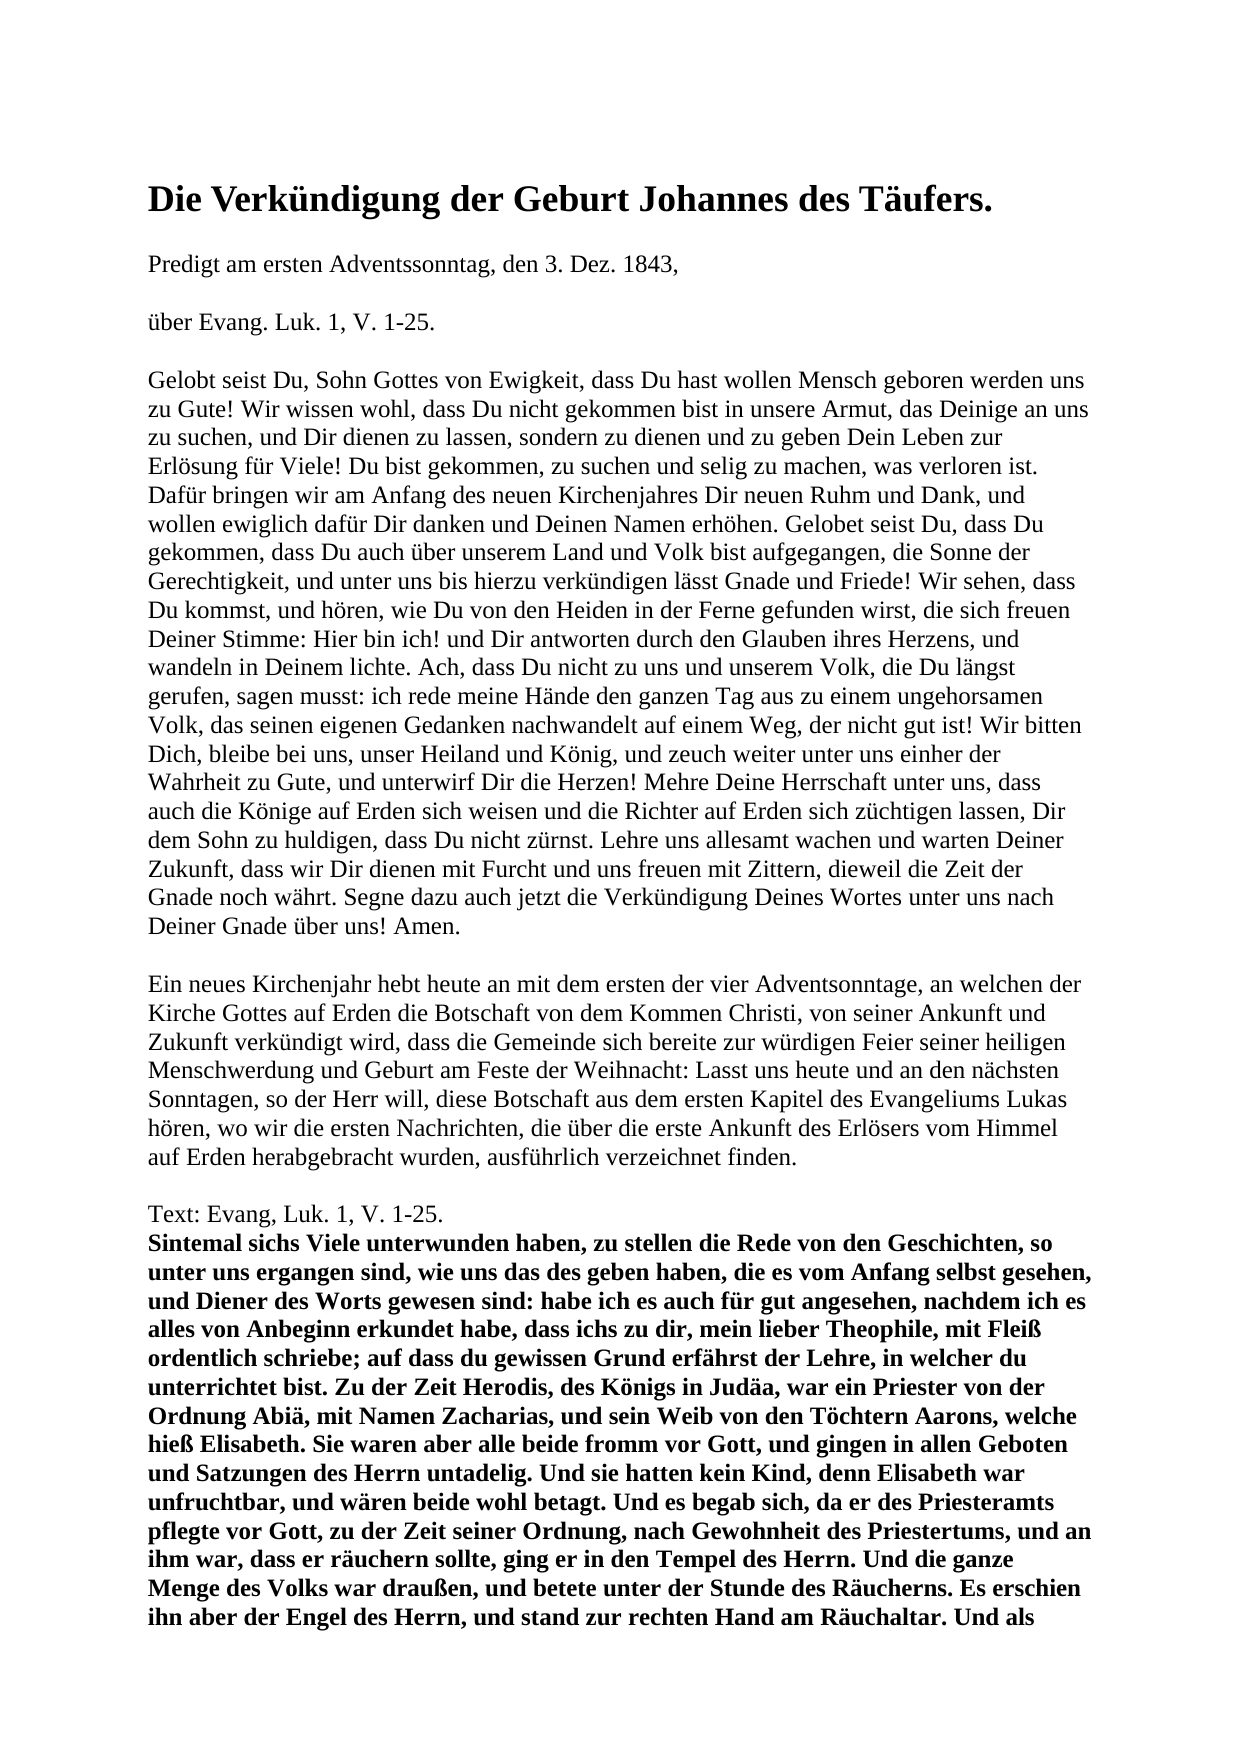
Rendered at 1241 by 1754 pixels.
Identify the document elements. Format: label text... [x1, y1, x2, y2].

text Gelobt seist Du, Sohn Gottes von Ewigkeit, dass Du hast wollen Mensch geboren werden uns zu Gute! Wir wissen wohl, dass Du nicht gekommen bist in unsere Armut, das Deinige an uns zu suchen, und Dir dienen zu lassen, sondern zu dienen und zu geben Dein Leben zur Erlösung für Viele! Du bist gekommen, zu suchen und selig zu machen, was verloren ist. Dafür bringen wir am Anfang des neuen Kirchenjahres Dir neuen Ruhm und Dank, und wollen ewiglich dafür Dir danken und Deinen Namen erhöhen. Gelobet seist Du, dass Du gekommen, dass Du auch über unserem Land und Volk bist aufgegangen, die Sonne der Gerechtigkeit, und unter uns bis hierzu verkündigen lässt Gnade und Friede! Wir sehen, dass Du kommst, und hören, wie Du von den Heiden in der Ferne gefunden wirst, die sich freuen Deiner Stimme: Hier bin ich! und Dir antworten durch den Glauben ihres Herzens, und wandeln in Deinem lichte. Ach, dass Du nicht zu uns und unserem Volk, die Du längst gerufen, sagen musst: ich rede meine Hände den ganzen Tag aus zu einem ungehorsamen Volk, das seinen eigenen Gedanken nachwandelt auf einem Weg, der nicht gut ist! Wir bitten Dich, bleibe bei uns, unser Heiland und König, und zeuch weiter unter uns einher der Wahrheit zu Gute, und unterwirf Dir die Herzen! Mehre Deine Herrschaft unter uns, dass auch die Könige auf Erden sich weisen und die Richter auf Erden sich züchtigen lassen, Dir dem Sohn zu huldigen, dass Du nicht zürnst. Lehre uns allesamt wachen und warten Deiner Zukunft, dass wir Dir dienen mit Furcht und uns freuen mit Zittern, dieweil die Zeit der Gnade noch währt. Segne dazu auch jetzt die Verkündigung Deines Wortes unter uns nach Deiner Gnade über uns! Amen. [148, 365, 1093, 940]
text Predigt am ersten Adventssonntag, den 3. Dez. 1843, [148, 249, 1093, 278]
text über Evang. Luk. 1, V. 1-25. [148, 307, 1093, 336]
text Ein neues Kirchenjahr hebt heute an mit dem ersten der vier Adventsonntage, an welchen der Kirche Gottes auf Erden die Botschaft von dem Kommen Christi, von seiner Ankunft und Zukunft verkündigt wird, dass die Gemeinde sich bereite zur würdigen Feier seiner heiligen Menschwerdung und Geburt am Feste der Weihnacht: Lasst uns heute und an den nächsten Sonntagen, so der Herr will, diese Botschaft aus dem ersten Kapitel des Evangeliums Lukas hören, wo wir die ersten Nachrichten, die über die erste Ankunft des Erlösers vom Himmel auf Erden herabgebracht wurden, ausführlich verzeichnet finden. [148, 969, 1093, 1170]
subtitle Die Verkündigung der Geburt Johannes des Täufers. [148, 177, 1093, 220]
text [148, 1199, 1093, 1631]
